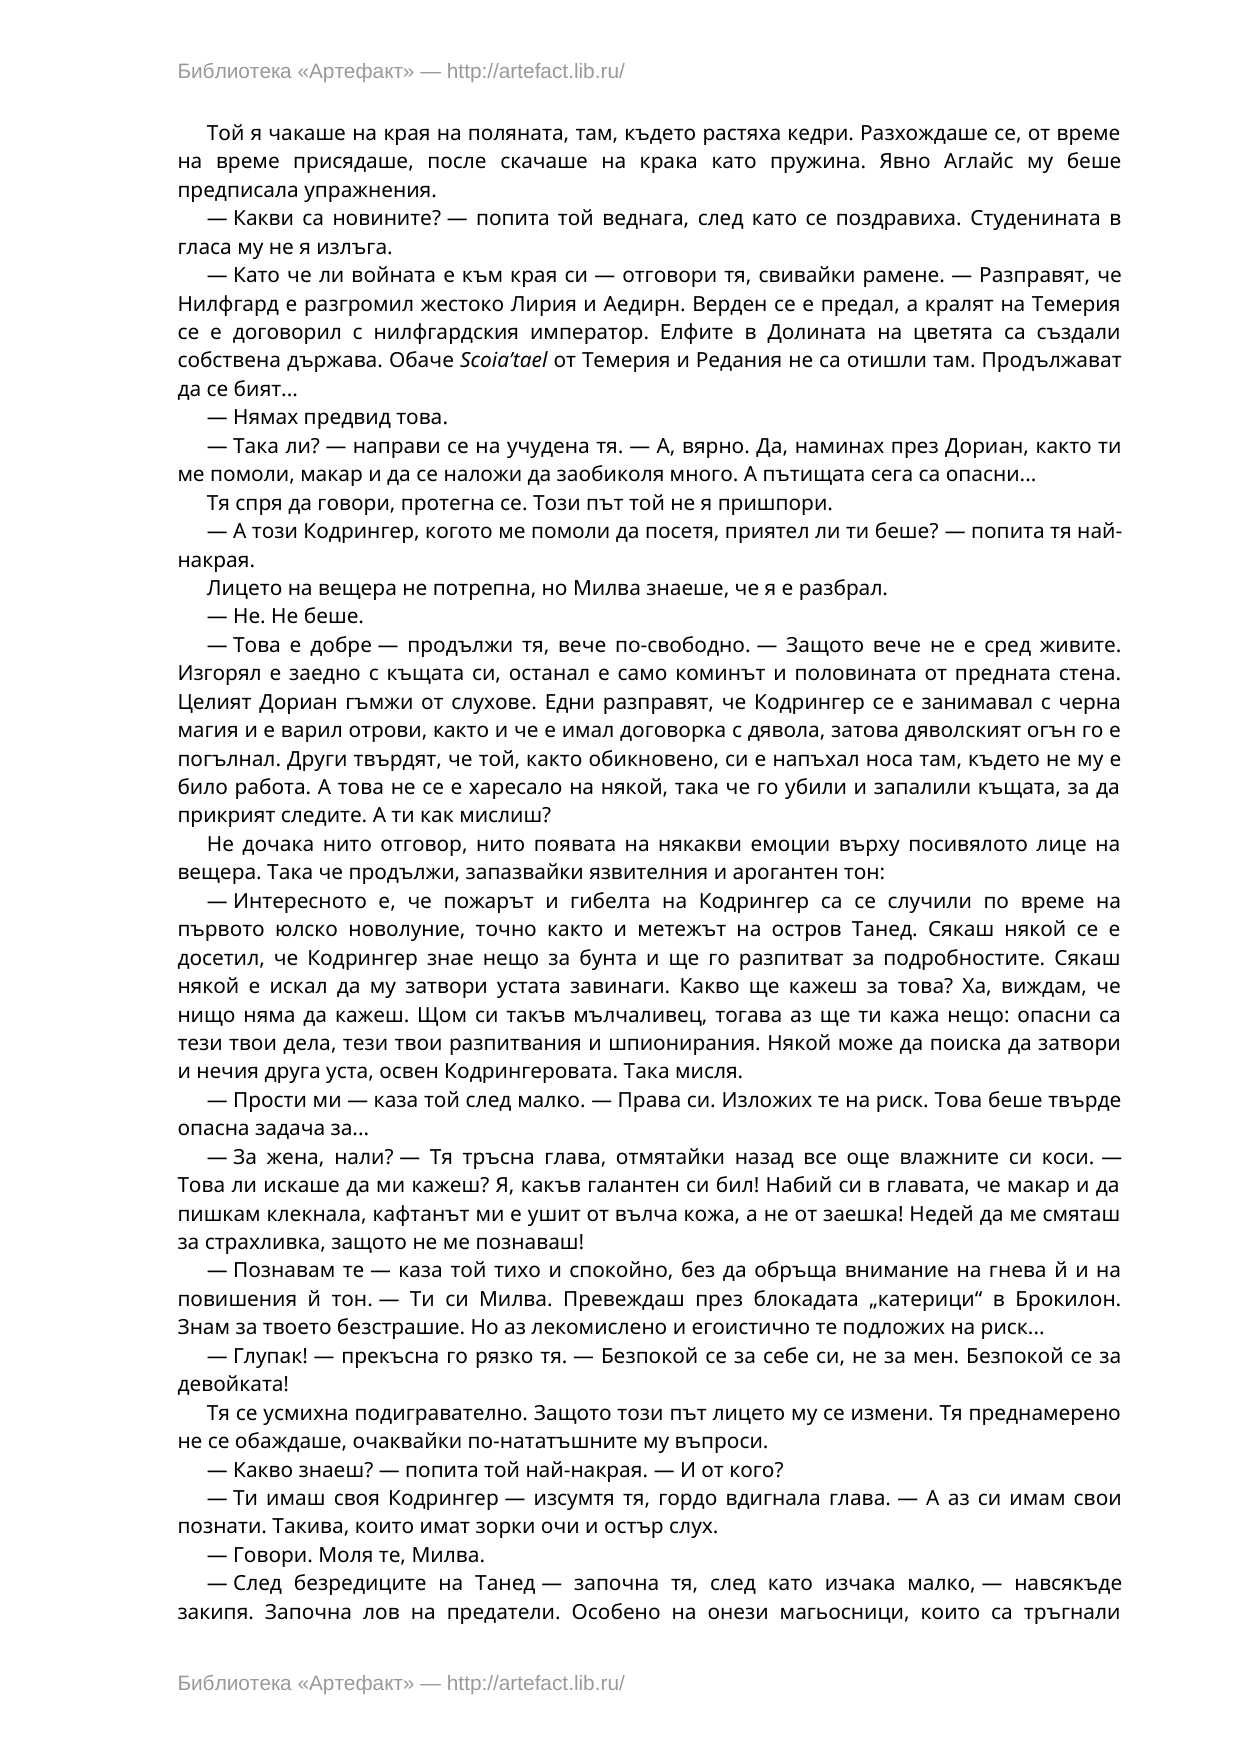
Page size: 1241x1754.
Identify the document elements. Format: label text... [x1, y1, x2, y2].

text — Познавам те — каза той тихо и спокойно, без да обръща внимание на гнева й и на повишения й тон. — Ти си Милва. Превеждаш през блокадата „катерици“ в Брокилон. Знам за твоето безстрашие. Но аз лекомислено и егоистично те подложих на риск... [177, 1256, 1122, 1341]
text Лицето на вещера не потрепна, но Милва знаеше, че я е разбрал. [177, 573, 1122, 602]
text — За жена, нали? — Тя тръсна глава, отмятайки назад все още влажните си коси. — Това ли искаше да ми кажеш? Я, какъв галантен си бил! Набий си в главата, че макар и да пишкам клекнала, кафтанът ми е ушит от вълча кожа, а не от заешка! Недей да ме смяташ за страхливка, защото не ме познаваш! [177, 1142, 1122, 1256]
text — Интересното е, че пожарът и гибелта на Кодрингер са се случили по време на първото юлско новолуние, точно както и метежът на остров Танед. Сякаш някой се е досетил, че Кодрингер знае нещо за бунта и ще го разпитват за подробностите. Сякаш някой е искал да му затвори устата завинаги. Какво ще кажеш за това? Ха, виждам, че нищо няма да кажеш. Щом си такъв мълчаливец, тогава аз ще ти кажа нещо: опасни са тези твои дела, тези твои разпитвания и шпионирания. Някой може да поиска да затвори и нечия друга уста, освен Кодрингеровата. Така мисля. [177, 886, 1122, 1085]
text — Глупак! — прекъсна го рязко тя. — Безпокой се за себе си, не за мен. Безпокой се за девойката! [177, 1341, 1122, 1398]
text Тя се усмихна подигравателно. Защото този път лицето му се измени. Тя преднамерено не се обаждаше, очаквайки по-нататъшните му въпроси. [177, 1398, 1122, 1455]
text — Като че ли войната е към края си — отговори тя, свивайки рамене. — Разправят, че Нилфгард е разгромил жестоко Лирия и Аедирн. Верден се е предал, а кралят на Темерия се е договорил с нилфгардския император. Елфите в Долината на цветята са създали собствена държава. Обаче Scoia’tael от Темерия и Редания не са отишли там. Продължават да се бият... [177, 260, 1122, 402]
text — Говори. Моля те, Милва. [177, 1540, 1122, 1568]
text — Не. Не беше. [177, 602, 1122, 630]
text — Прости ми — каза той след малко. — Права си. Изложих те на риск. Това беше твърде опасна задача за... [177, 1085, 1122, 1142]
text Тя спря да говори, протегна се. Този път той не я пришпори. [177, 488, 1122, 516]
text — Така ли? — направи се на учудена тя. — А, вярно. Да, наминах през Дориан, както ти ме помоли, макар и да се наложи да заобиколя много. А пътищата сега са опасни... [177, 431, 1122, 488]
text — Това е добре — продължи тя, вече по-свободно. — Защото вече не е сред живите. Изгорял е заедно с къщата си, останал е само коминът и половината от предната стена. Целият Дориан гъмжи от слухове. Едни разправят, че Кодрингер се е занимавал с черна магия и е варил отрови, както и че е имал договорка с дявола, затова дяволският огън го е погълнал. Други твърдят, че той, както обикновено, си е напъхал носа там, където не му е било работа. А това не се е харесало на някой, така че го убили и запалили къщата, за да прикрият следите. А ти как мислиш? [177, 630, 1122, 829]
text Той я чакаше на края на поляната, там, където растяха кедри. Разхождаше се, от време на време присядаше, после скачаше на крака като пружина. Явно Аглайс му беше предписала упражнения. [177, 118, 1122, 203]
text Не дочака нито отговор, нито появата на някакви емоции върху посивялото лице на вещера. Така че продължи, запазвайки язвителния и арогантен тон: [177, 829, 1122, 886]
text — Нямах предвид това. [177, 402, 1122, 431]
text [177, 1568, 1122, 1625]
text — А този Кодрингер, когото ме помоли да посетя, приятел ли ти беше? — попита тя най-накрая. [177, 516, 1122, 573]
text — Какви са новините? — попита той веднага, след като се поздравиха. Студенината в гласа му не я излъга. [177, 203, 1122, 260]
text — Ти имаш своя Кодрингер — изсумтя тя, гордо вдигнала глава. — А аз си имам свои познати. Такива, които имат зорки очи и остър слух. [177, 1483, 1122, 1540]
text — Какво знаеш? — попита той най-накрая. — И от кого? [177, 1455, 1122, 1483]
